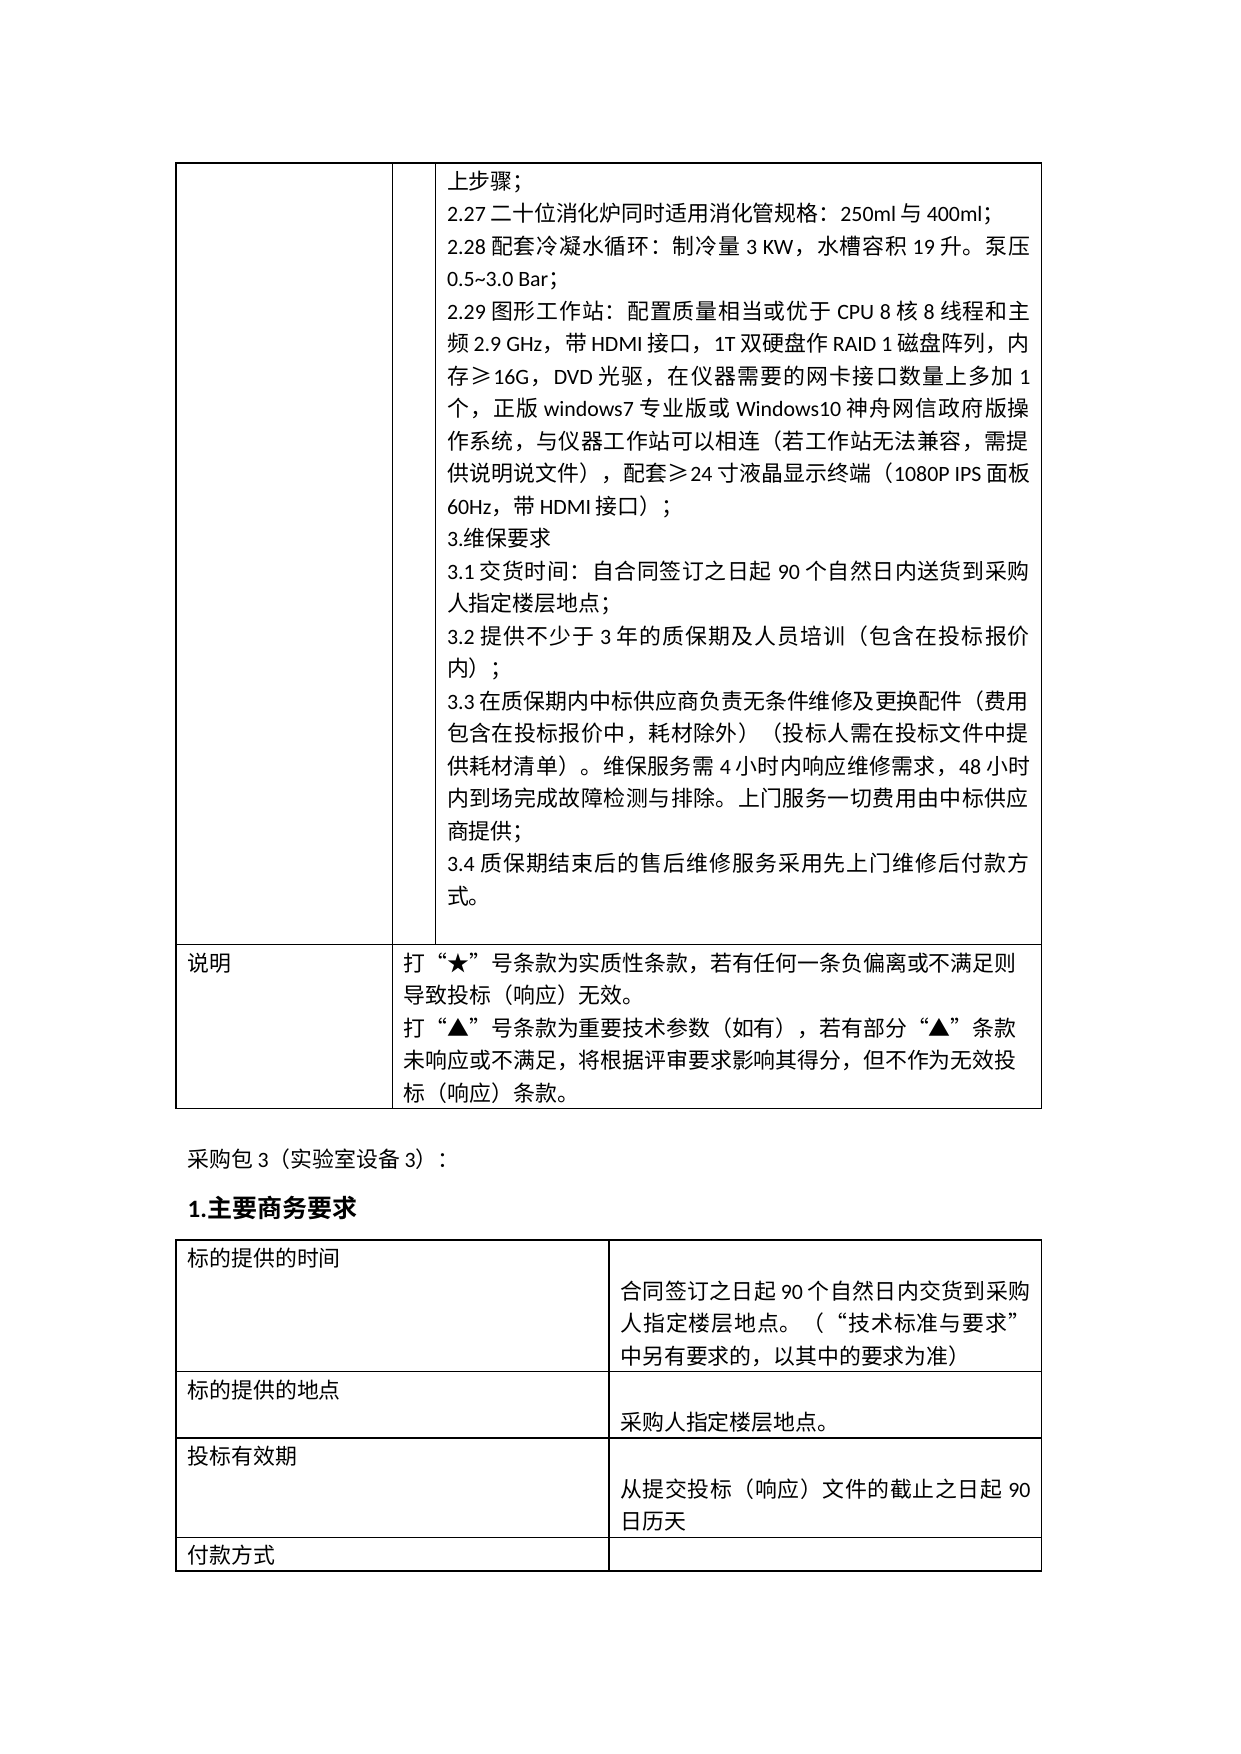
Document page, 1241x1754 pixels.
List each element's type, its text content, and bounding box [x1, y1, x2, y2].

table_header 标的提供的时间 [177, 1241, 608, 1371]
table_cell 投标有效期 [177, 1439, 608, 1536]
table_cell 付款方式 [177, 1538, 608, 1570]
table_cell 1 [393, 164, 435, 943]
text 1.主要商务要求 [187, 1174, 1053, 1239]
table_cell 说明 [177, 945, 392, 1108]
table_cell 从提交投标（响应）文件的截止之日起90日历天 [610, 1439, 1041, 1536]
table_cell 采购人指定楼层地点。 [610, 1372, 1041, 1437]
table_cell 打“★”号条款为实质性条款，若有任何一条负偏离或不满足则导致投标（响应）无效。 打“▲”号条款为重要技术参数（如有），若有部分“▲”条款未响应或不满足，将根据评审要求影响其得分，但不作为无效投标（响应）条款。 [393, 945, 1041, 1108]
table_cell 标的提供的地点 [177, 1372, 608, 1437]
text 采购包3（实验室设备3）： [187, 1142, 1053, 1174]
table_cell [177, 164, 392, 943]
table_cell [436, 164, 1041, 943]
table_header 合同签订之日起90个自然日内交货到采购人指定楼层地点。（“技术标准与要求”中另有要求的，以其中的要求为准） [610, 1241, 1041, 1371]
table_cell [610, 1538, 1041, 1570]
